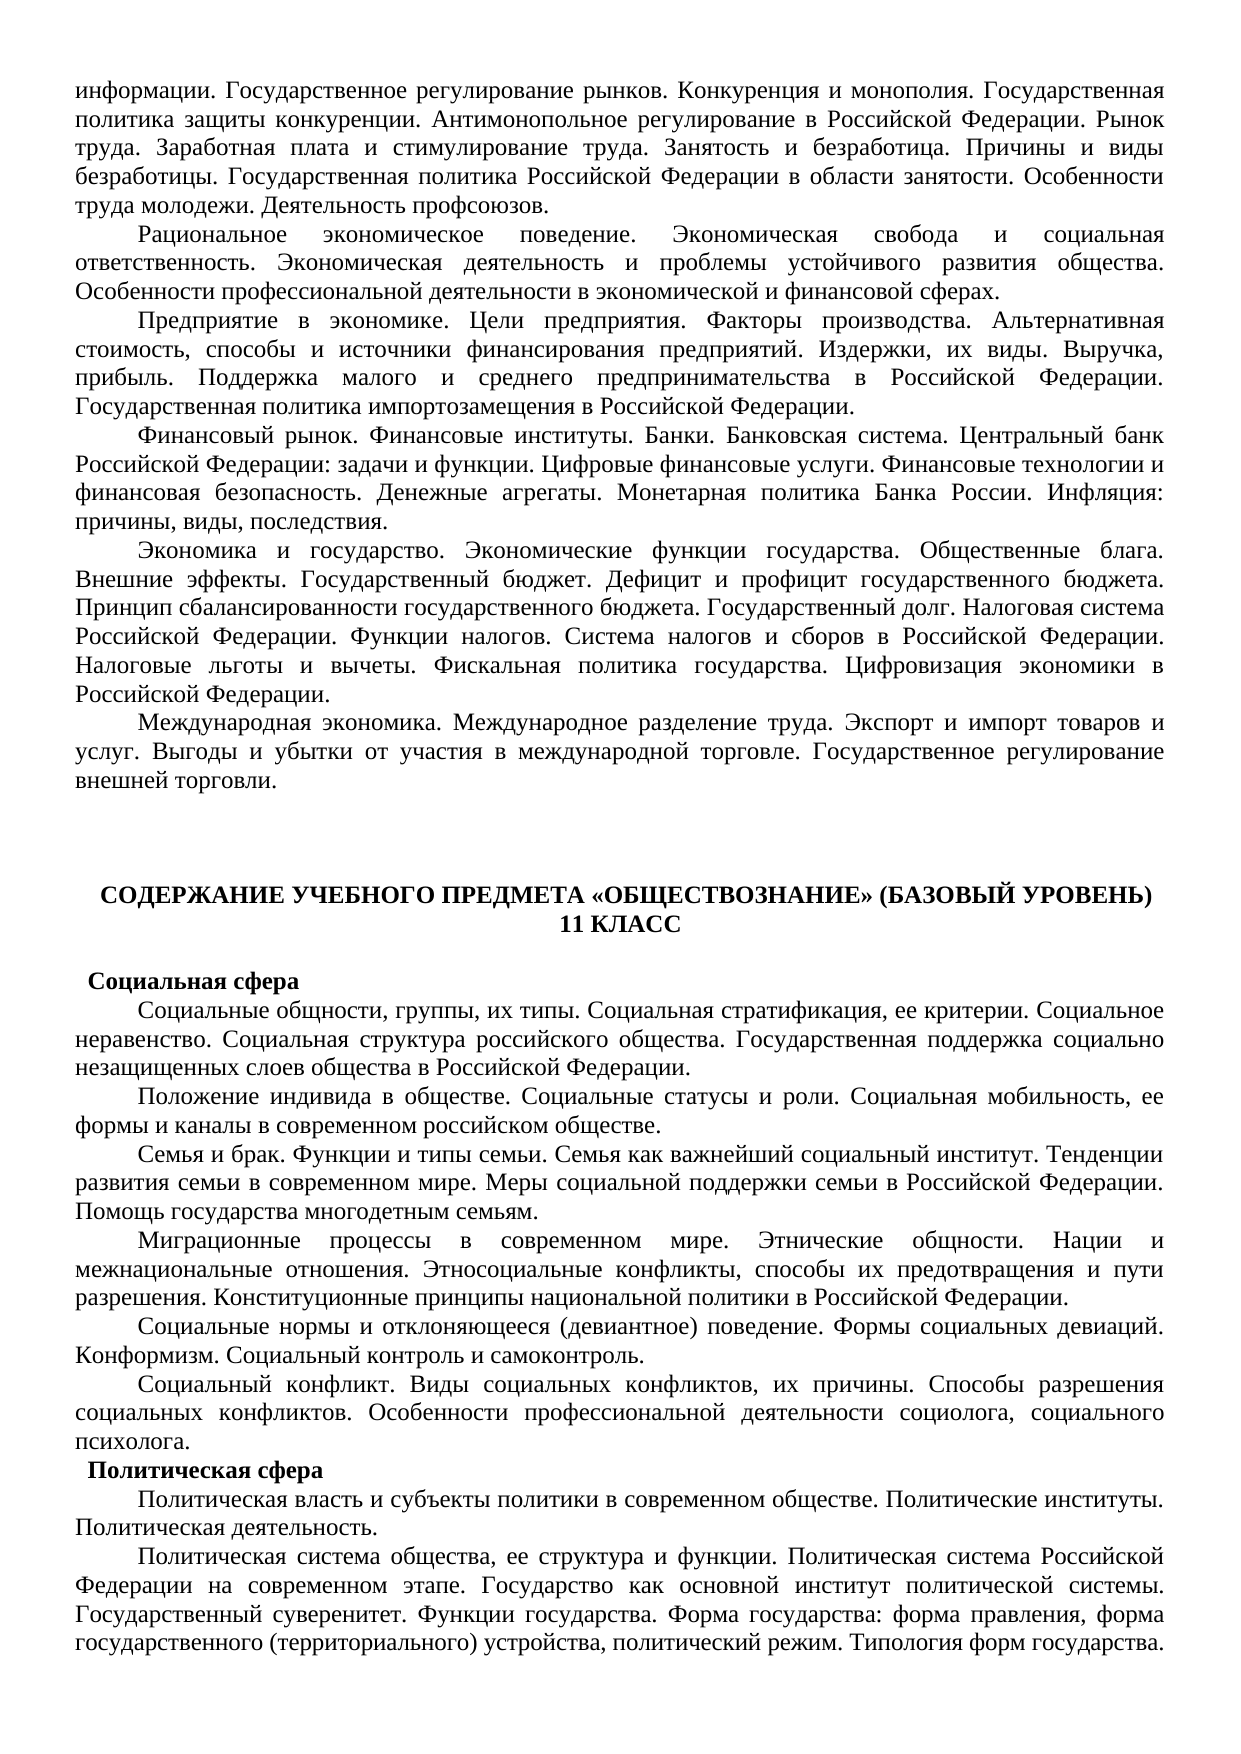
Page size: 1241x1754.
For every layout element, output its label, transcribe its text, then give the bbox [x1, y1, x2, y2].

text Международная экономика. Международное разделение труда. Экспорт и импорт товаров и услуг. Выгоды и убытки от участия в международной торговле. Государственное регулирование внешней торговли. [75, 707, 1165, 794]
text Рациональное экономическое поведение. Экономическая свобода и социальная ответственность. Экономическая деятельность и проблемы устойчивого развития общества. Особенности профессиональной деятельности в экономической и финансовой сферах. [75, 219, 1165, 305]
text Финансовый рынок. Финансовые институты. Банки. Банковская система. Центральный банк Российской Федерации: задачи и функции. Цифровые финансовые услуги. Финансовые технологии и финансовая безопасность. Денежные агрегаты. Монетарная политика Банка России. Инфляция: причины, виды, последствия. [75, 420, 1165, 535]
text Социальный конфликт. Виды социальных конфликтов, их причины. Способы разрешения социальных конфликтов. Особенности профессиональной деятельности социолога, социального психолога. [75, 1369, 1165, 1455]
text Социальные общности, группы, их типы. Социальная стратификация, ее критерии. Социальное неравенство. Социальная структура российского общества. Государственная поддержка социально незащищенных слоев общества в Российской Федерации. [75, 995, 1165, 1081]
text Семья и брак. Функции и типы семьи. Семья как важнейший социальный институт. Тенденции развития семьи в современном мире. Меры социальной поддержки семьи в Российской Федерации. Помощь государства многодетным семьям. [75, 1139, 1165, 1225]
text Политическая система общества, ее структура и функции. Политическая система Российской Федерации на современном этапе. Государство как основной институт политической системы. Государственный суверенитет. Функции государства. Форма государства: форма правления, форма государственного (территориального) устройства, политический режим. Типология форм государства. [75, 1541, 1165, 1656]
text СОДЕРЖАНИЕ УЧЕБНОГО ПРЕДМЕТА «ОБЩЕСТВОЗНАНИЕ» (БАЗОВЫЙ УРОВЕНЬ) [87, 880, 1165, 909]
text Политическая сфера [87, 1455, 1165, 1484]
text Социальная сфера [87, 966, 1165, 995]
text 11 КЛАСС [75, 909, 1165, 937]
text Предприятие в экономике. Цели предприятия. Факторы производства. Альтернативная стоимость, способы и источники финансирования предприятий. Издержки, их виды. Выручка, прибыль. Поддержка малого и среднего предпринимательства в Российской Федерации. Государственная политика импортозамещения в Российской Федерации. [75, 305, 1165, 420]
text Социальные нормы и отклоняющееся (девиантное) поведение. Формы социальных девиаций. Конформизм. Социальный контроль и самоконтроль. [75, 1311, 1165, 1369]
text Экономика и государство. Экономические функции государства. Общественные блага. Внешние эффекты. Государственный бюджет. Дефицит и профицит государственного бюджета. Принцип сбалансированности государственного бюджета. Государственный долг. Налоговая система Российской Федерации. Функции налогов. Система налогов и сборов в Российской Федерации. Налоговые льготы и вычеты. Фискальная политика государства. Цифровизация экономики в Российской Федерации. [75, 535, 1165, 707]
text Миграционные процессы в современном мире. Этнические общности. Нации и межнациональные отношения. Этносоциальные конфликты, способы их предотвращения и пути разрешения. Конституционные принципы национальной политики в Российской Федерации. [75, 1225, 1165, 1311]
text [75, 75, 1165, 219]
text Положение индивида в обществе. Социальные статусы и роли. Социальная мобильность, ее формы и каналы в современном российском обществе. [75, 1081, 1165, 1139]
text Политическая власть и субъекты политики в современном обществе. Политические институты. Политическая деятельность. [75, 1484, 1165, 1541]
